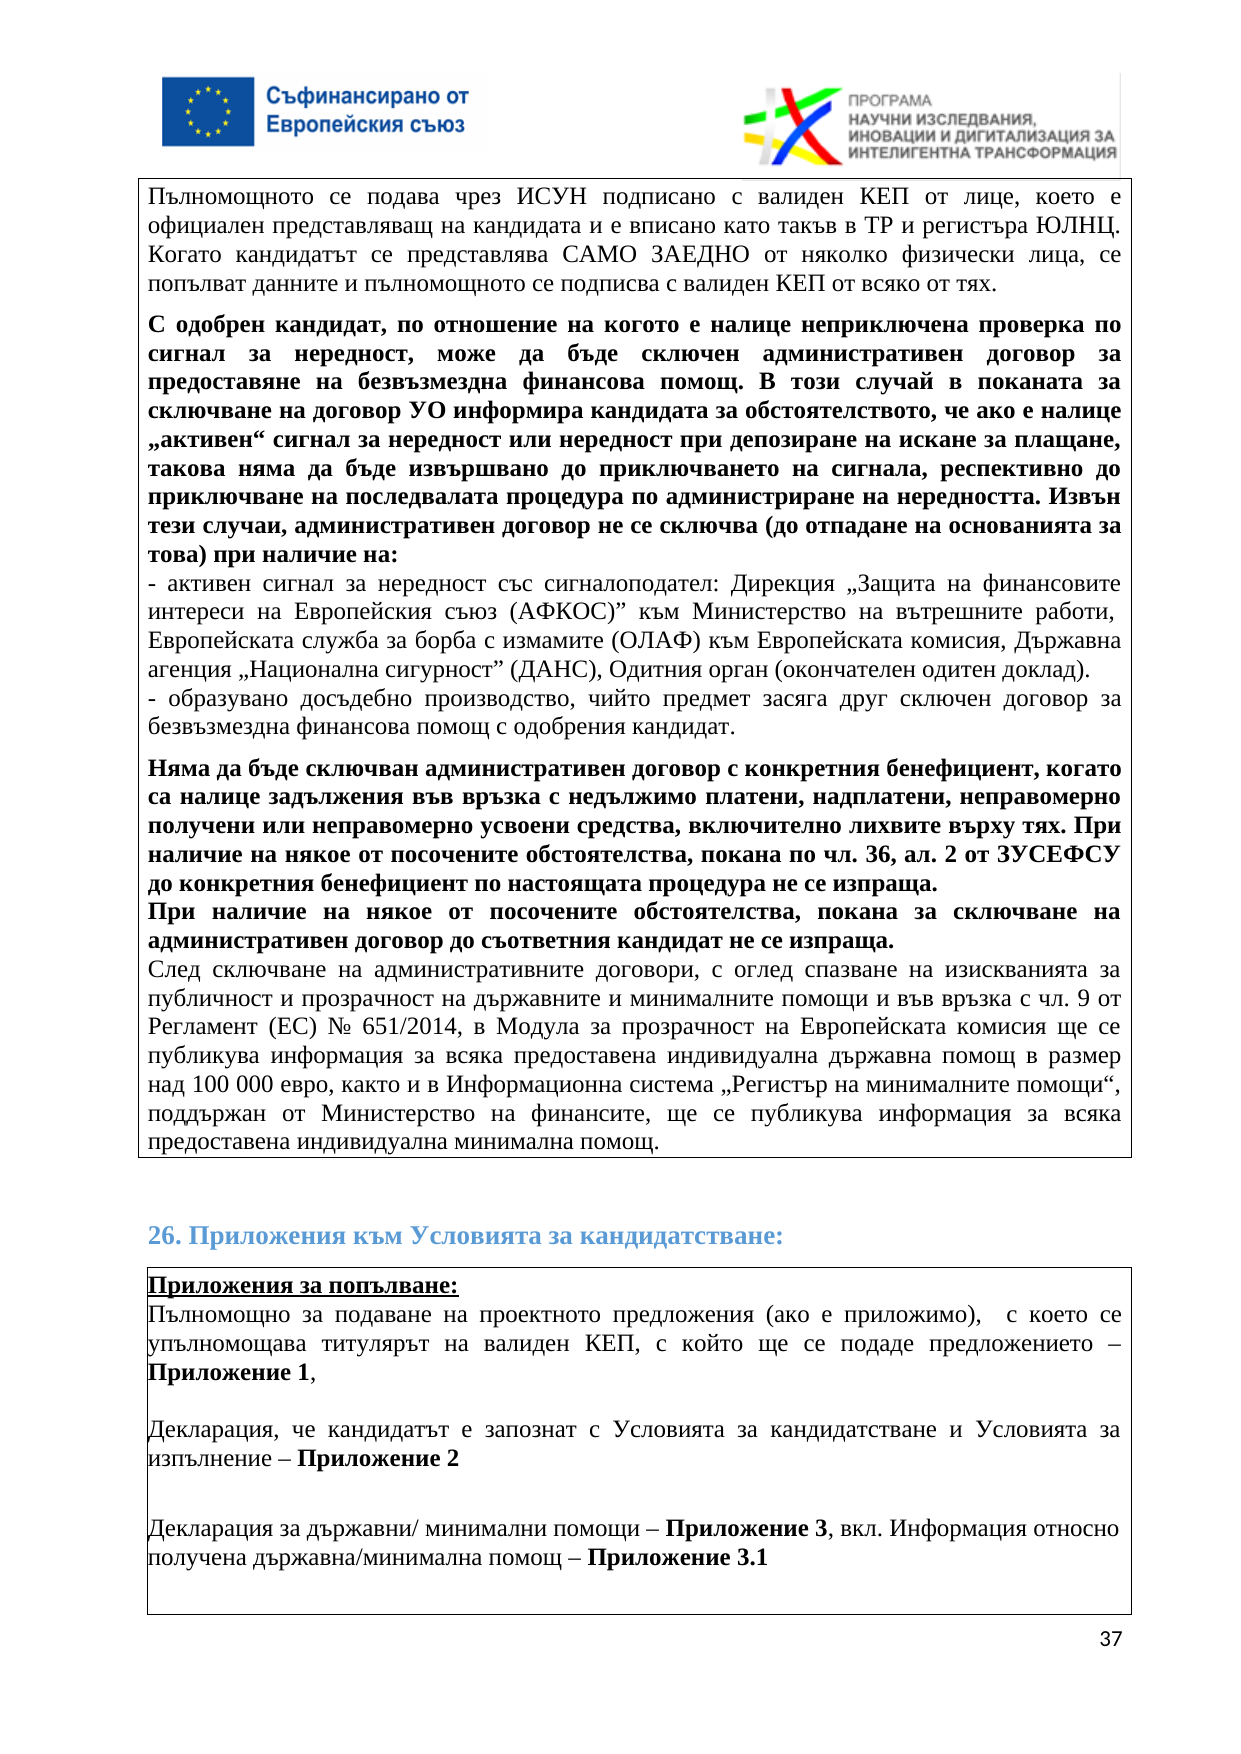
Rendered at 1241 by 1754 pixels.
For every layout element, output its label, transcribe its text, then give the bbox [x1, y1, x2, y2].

picture [158, 73, 489, 151]
text Декларация за държавни/ минимални помощи – Приложение 3, вкл. Информация относно получена държавна/минимална помощ – Приложение 3.1 [148, 1510, 1131, 1570]
list При наличие на някое от посочените обстоятелства, покана за сключване на административен договор до съответния кандидат не се изпраща. [148, 896, 1122, 951]
list След сключване на административните договори, с оглед спазване на изискванията за публичност и прозрачност на държавните и минималните помощи и във връзка с чл. 9 от Регламент (ЕС) № 651/2014, в Модула за прозрачност на Европейската комисия ще се публикува информация за всяка предоставена индивидуална държавна помощ в размер над 100 000 евро, както и в Информационна система „Регистър на минималните помощи“, поддържан от Министерство на финансите, ще се публикува информация за всяка предоставена индивидуална минимална помощ. [139, 951, 1131, 1157]
text Декларация, че кандидатът е запознат с Условията за кандидатстване и Условията за изпълнение – Приложение 2 [148, 1414, 1122, 1472]
list Няма да бъде сключван административен договор с конкретния бенефициент, когато са налице задължения във връзка с недължимо платени, надплатени, неправомерно получени или неправомерно усвоени средства, включително лихвите върху тях. При наличие на някое от посочените обстоятелства, покана по чл. 36, ал. 2 от ЗУСЕФСУ до конкретния бенефициент по настоящата процедура не се изпраща. [139, 749, 1131, 896]
subtitle 26. Приложения към Условията за кандидатстване: [148, 1219, 1122, 1250]
text Пълномощно за подаване на проектното предложения (ако е приложимо), с което се упълномощава титулярът на валиден КЕП, с който ще се подаде предложението – Приложение 1, [148, 1299, 1122, 1385]
text - активен сигнал за нередност със сигналоподател: Дирекция „Защита на финансовите интереси на Европейския съюз (АФКОС)” към Министерство на вътрешните работи, Европейската служба за борба с измамите (ОЛАФ) към Европейската комисия, Държавна агенция „Национална сигурност” (ДАНС), Одитния орган (окончателен одитен доклад). [148, 568, 1122, 683]
text С одобрен кандидат, по отношение на когото е налице неприключена проверка по сигнал за нередност, може да бъде сключен административен договор за предоставяне на безвъзмездна финансова помощ. В този случай в поканата за сключване на договор УО информира кандидата за обстоятелството, че ако е налице „активен“ сигнал за нередност или нередност при депозиране на искане за плащане, такова няма да бъде извършвано до приключването на сигнала, респективно до приключване на последвалата процедура по администриране на нередността. Извън тези случаи, административен договор не се сключва (до отпадане на основанията за това) при наличие на: [139, 306, 1131, 568]
text - образувано досъдебно производство, чийто предмет засяга друг сключен договор за безвъзмездна финансова помощ с одобрения кандидат. [148, 683, 1122, 740]
picture [741, 73, 1122, 178]
text Приложения за попълване: [148, 1268, 1131, 1299]
